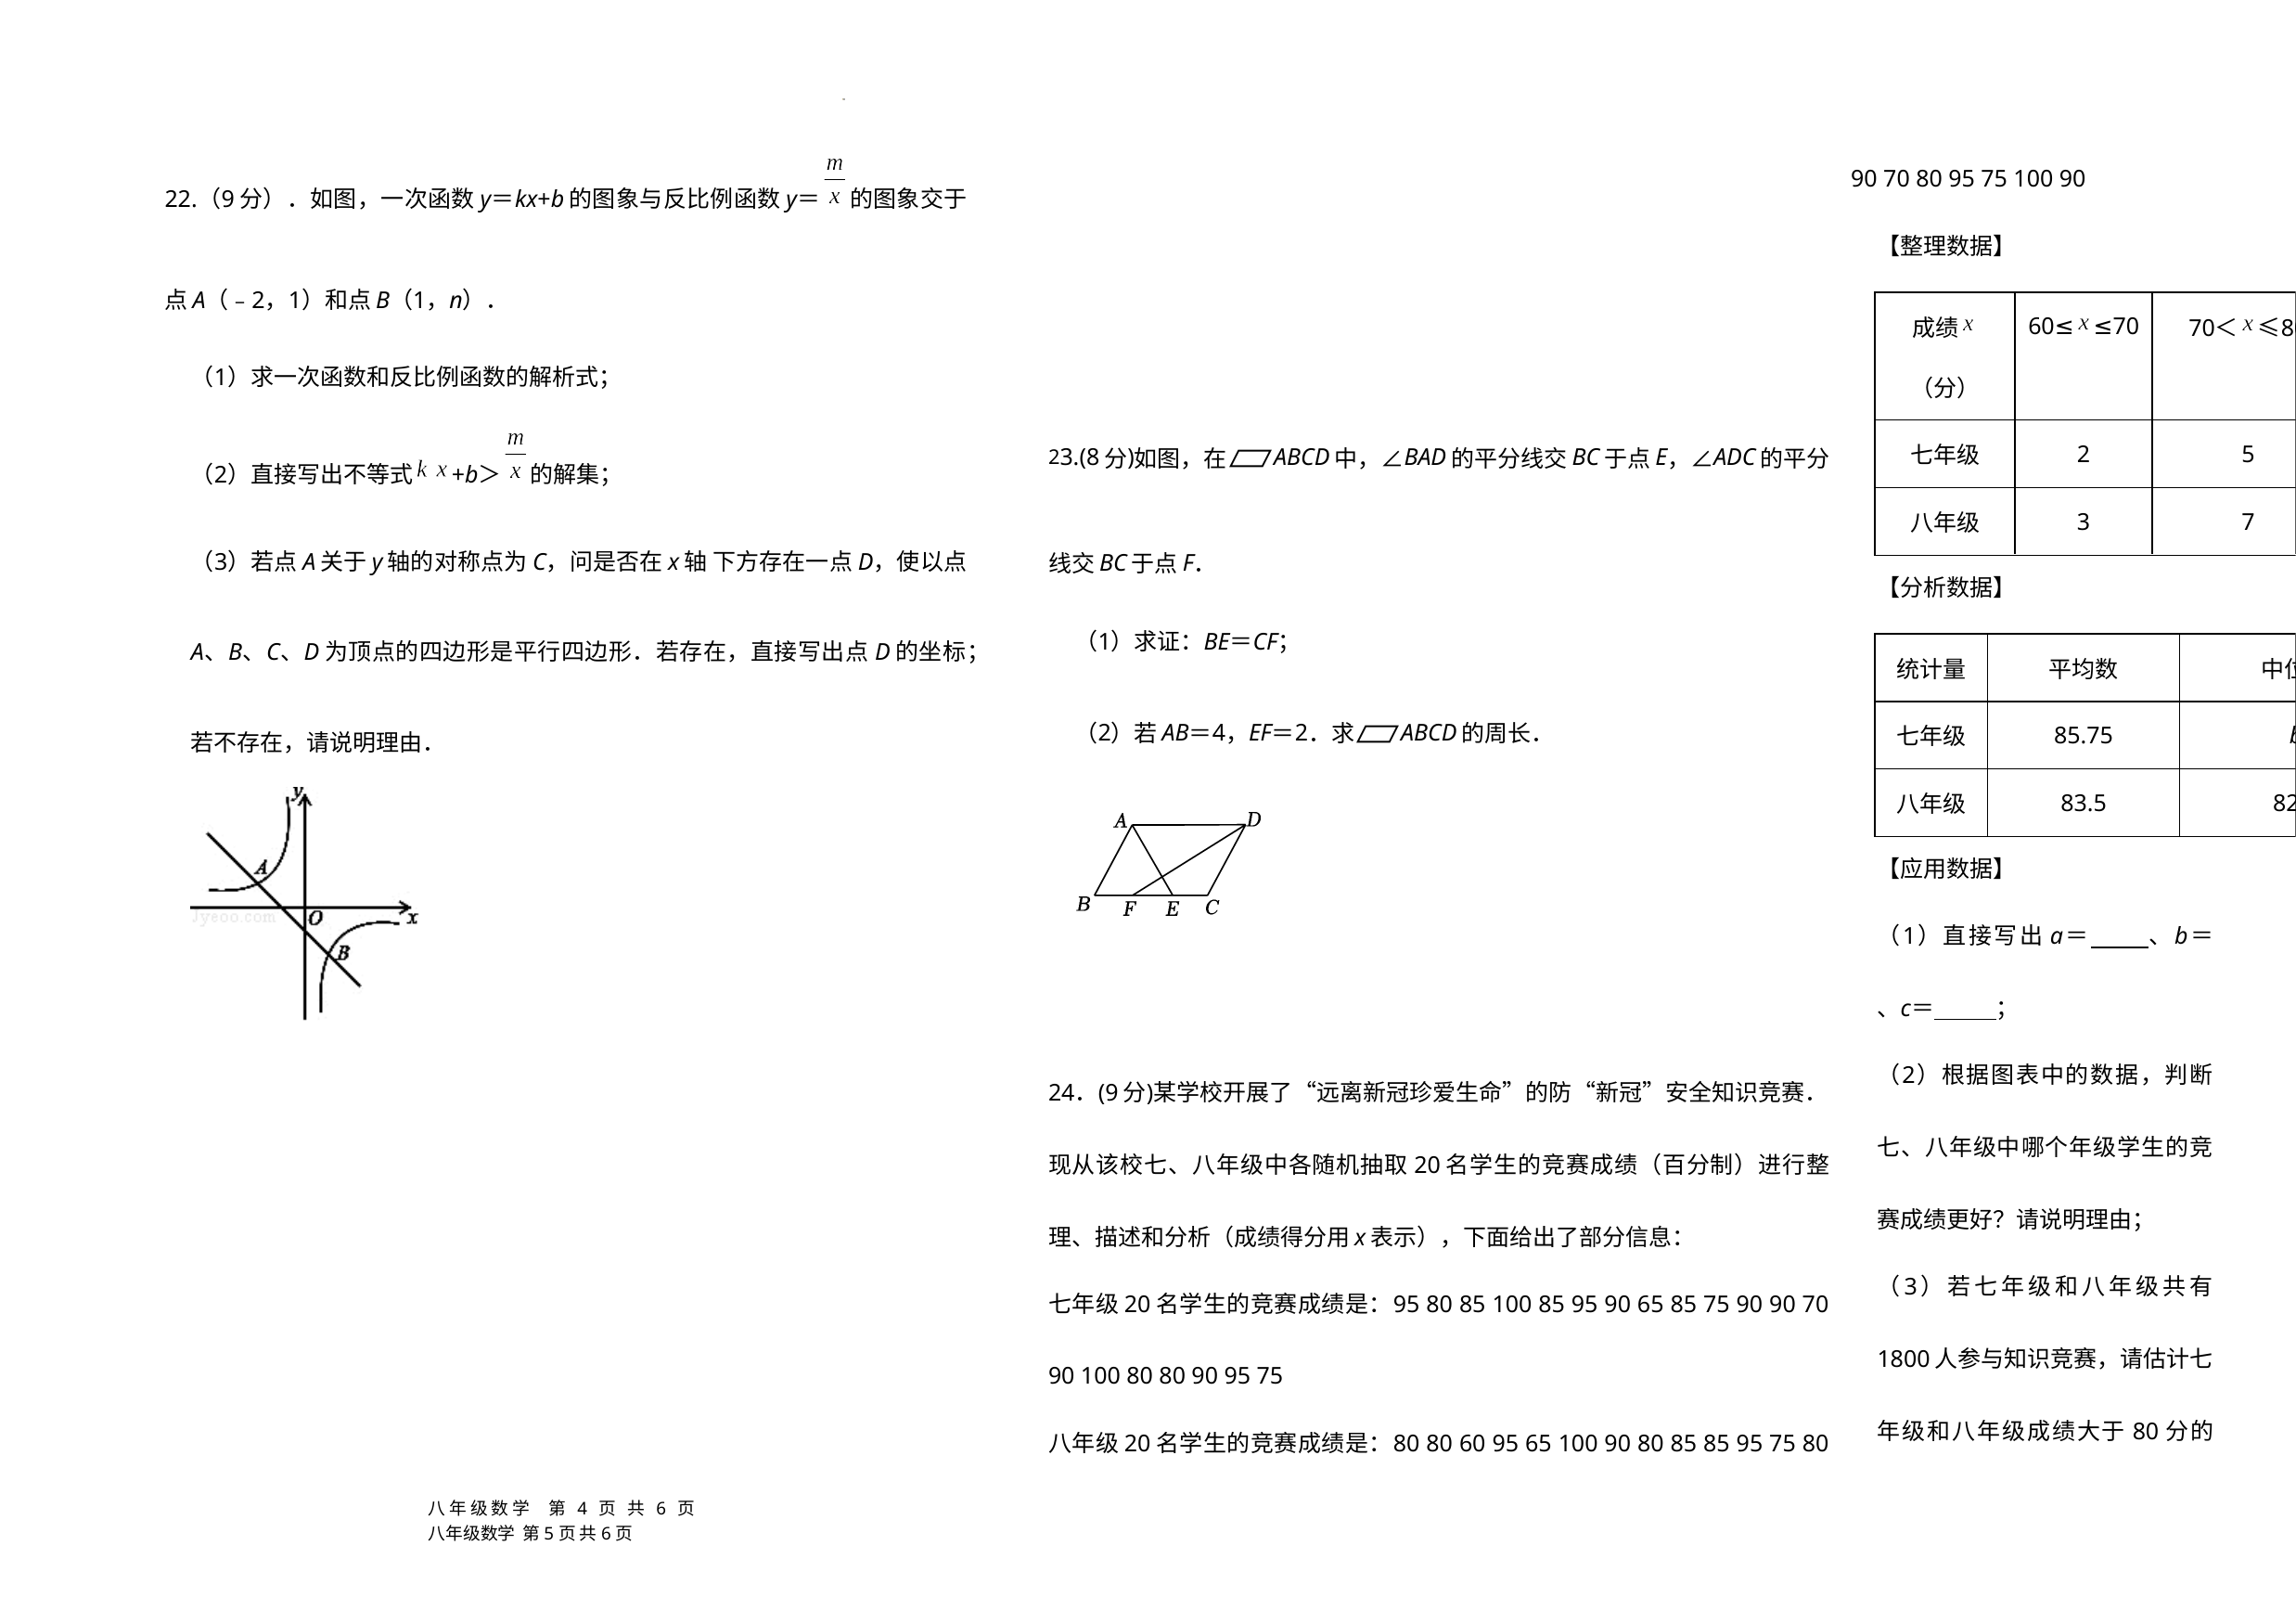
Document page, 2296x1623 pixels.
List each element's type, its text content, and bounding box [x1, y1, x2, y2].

text （3）若七年级和八年级共有1800人参与知识竞赛，请估计七年级和八年级成绩大于80分的总人数． [1877, 1255, 2213, 1460]
table_cell 83.5 [1988, 769, 2179, 836]
table_cell 5 [2153, 420, 2295, 486]
table_cell 7 [2153, 488, 2295, 554]
table_header 70＜≤80 [2153, 293, 2295, 419]
text （2）根据图表中的数据，判断七、八年级中哪个年级学生的竞赛成绩更好？请说明理由； [1877, 1043, 2213, 1248]
picture [190, 787, 423, 1024]
text 八年级20名学生的竞赛成绩是：80 80 60 95 65 100 90 80 85 85 95 75 80 90 70 80 95 75 100 90 [1048, 1411, 1830, 1472]
text （1）求一次函数和反比例函数的解析式； [191, 345, 967, 406]
text （1）求证：BE＝CF； [1074, 610, 1830, 670]
text 【分析数据】 [1877, 556, 2213, 616]
text （1）直接写出a＝ 、b＝ 、c＝ ； [1877, 904, 2213, 1037]
table_header 平均数 [1988, 635, 2179, 701]
text （2）若AB＝4，EF＝2．求▱ABCD的周长． [1074, 687, 1830, 777]
text 【应用数据】 [1877, 837, 2213, 897]
text 八年级20名学生的竞赛成绩是：80 80 60 95 65 100 90 80 85 85 95 75 80 90 70 80 95 75 100 90 [1851, 148, 2213, 208]
table_header 统计量 [1876, 635, 1987, 701]
table_header 成绩（分） [1876, 293, 2014, 419]
text 【整理数据】 [1877, 214, 2213, 275]
table_cell 2 [2016, 420, 2151, 486]
text 24．(9分)某学校开展了“远离新冠珍爱生命”的防“新冠”安全知识竞赛．现从该校七、八年级中各随机抽取20名学生的竞赛成绩（百分制）进行整理、描述和分析（成绩得分用x表示），下面给出了部分信息： [1048, 1061, 1830, 1266]
table_header 中位数 [2180, 635, 2295, 701]
text 23.(8分)如图，在▱ABCD中，∠BAD的平分线交BC于点E，∠ADC的平分线交BC于点F． [1048, 411, 1830, 592]
table_cell 八年级 [1876, 488, 2014, 554]
text （2）直接写出不等式+b＞的解集； [191, 422, 967, 513]
table_cell b [2180, 702, 2295, 768]
text 七年级20名学生的竞赛成绩是：95 80 85 100 85 95 90 65 85 75 90 90 70 90 100 80 80 90 95 75 [1048, 1272, 1830, 1405]
picture [1074, 810, 1262, 917]
table_cell 85.75 [1988, 702, 2179, 768]
text （3）若点A关于y轴的对称点为C，问是否在x轴 下方存在一点D，使以点A、B、C、D为顶点的四边形是平行四边形．若存在，直接写出点D的坐标；若不存在，请说明理由． [191, 530, 967, 771]
table_cell 八年级 [1876, 769, 1987, 836]
table_cell 82.5 [2180, 769, 2295, 836]
table_cell 3 [2016, 488, 2151, 554]
text 22.（9分）．如图，一次函数y＝kx+b的图象与反比例函数y＝的图象交于点A（﹣2，1）和点B（1，n）． [164, 148, 967, 328]
table_header 60≤≤70 [2016, 293, 2151, 419]
table_cell 七年级 [1876, 702, 1987, 768]
table_cell 七年级 [1876, 420, 2014, 486]
